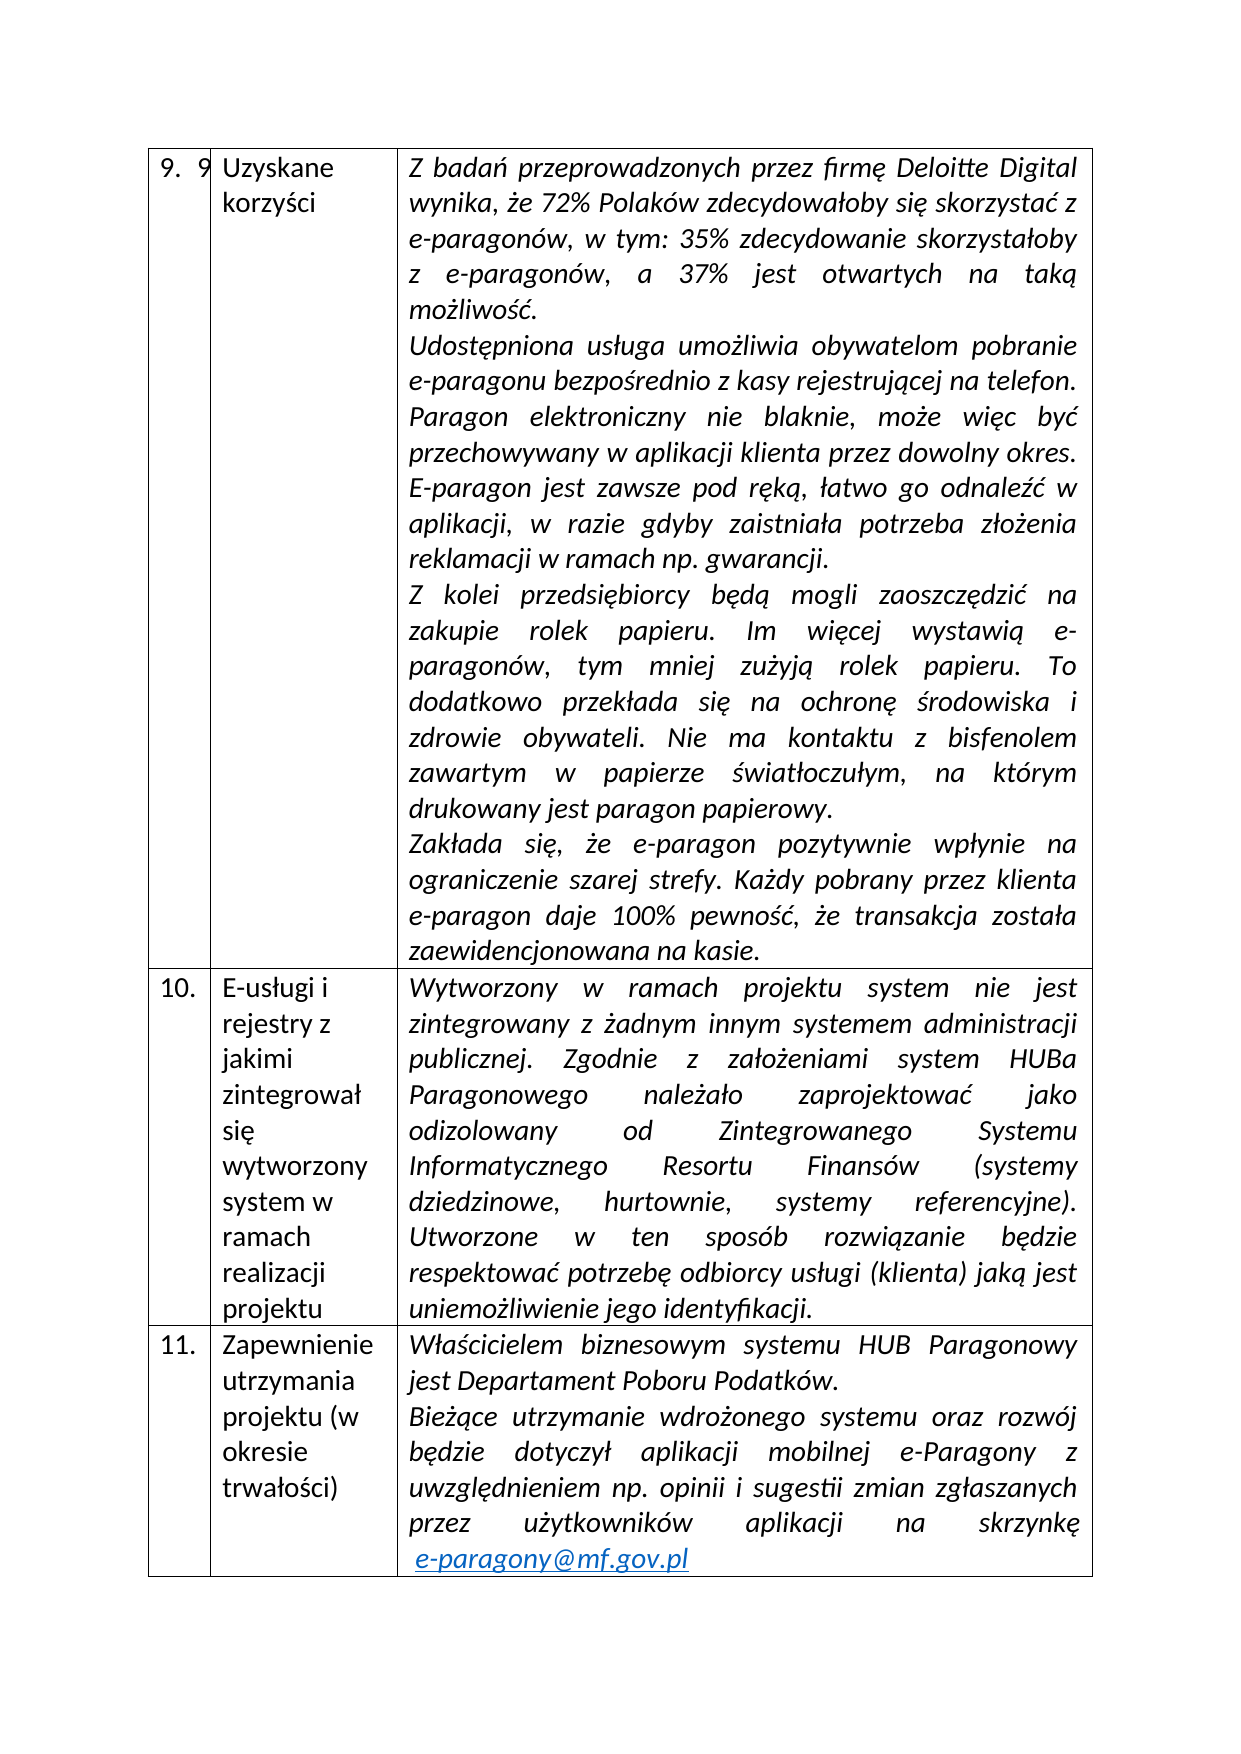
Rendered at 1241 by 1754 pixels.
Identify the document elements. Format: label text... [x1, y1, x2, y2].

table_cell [398, 1326, 1092, 1576]
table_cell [211, 1326, 397, 1576]
table_cell E-usługi i rejestry z jakimi zintegrował się wytworzony system w ramach realizacji projektu [211, 969, 397, 1325]
table_cell 9 [149, 149, 210, 968]
table_cell [149, 969, 210, 1325]
table_cell [149, 1326, 210, 1576]
table_cell Wytworzony w ramach projektu system nie jest zintegrowany z żadnym innym systemem administracji publicznej. Zgodnie z założeniami system HUBa Paragonowego należało zaprojektować jako odizolowany od Zintegrowanego Systemu Informatycznego Resortu Finansów (systemy dziedzinowe, hurtownie, systemy referencyjne). Utworzone w ten sposób rozwiązanie będzie respektować potrzebę odbiorcy usługi (klienta) jaką jest uniemożliwienie jego identyfikacji. [398, 969, 1092, 1325]
table_cell Uzyskane korzyści [211, 149, 397, 968]
table_cell Z badań przeprowadzonych przez firmę Deloitte Digital wynika, że 72% Polaków zdecydowałoby się skorzystać z e-paragonów, w tym: 35% zdecydowanie skorzystałoby z e-paragonów, a 37% jest otwartych na taką możliwość. Udostępniona usługa umożliwia obywatelom pobranie e-paragonu bezpośrednio z kasy rejestrującej na telefon. Paragon elektroniczny nie blaknie, może więc być przechowywany w aplikacji klienta przez dowolny okres. E-paragon jest zawsze pod ręką, łatwo go odnaleźć w aplikacji, w razie gdyby zaistniała potrzeba złożenia reklamacji w ramach np. gwarancji. Z kolei przedsiębiorcy będą mogli zaoszczędzić na zakupie rolek papieru. Im więcej wystawią e-paragonów, tym mniej zużyją rolek papieru. To dodatkowo przekłada się na ochronę środowiska i zdrowie obywateli. Nie ma kontaktu z bisfenolem zawartym w papierze światłoczułym, na którym drukowany jest paragon papierowy. Zakłada się, że e-paragon pozytywnie wpłynie na ograniczenie szarej strefy. Każdy pobrany przez klienta e-paragon daje 100% pewność, że transakcja została zaewidencjonowana na kasie. [398, 149, 1092, 968]
